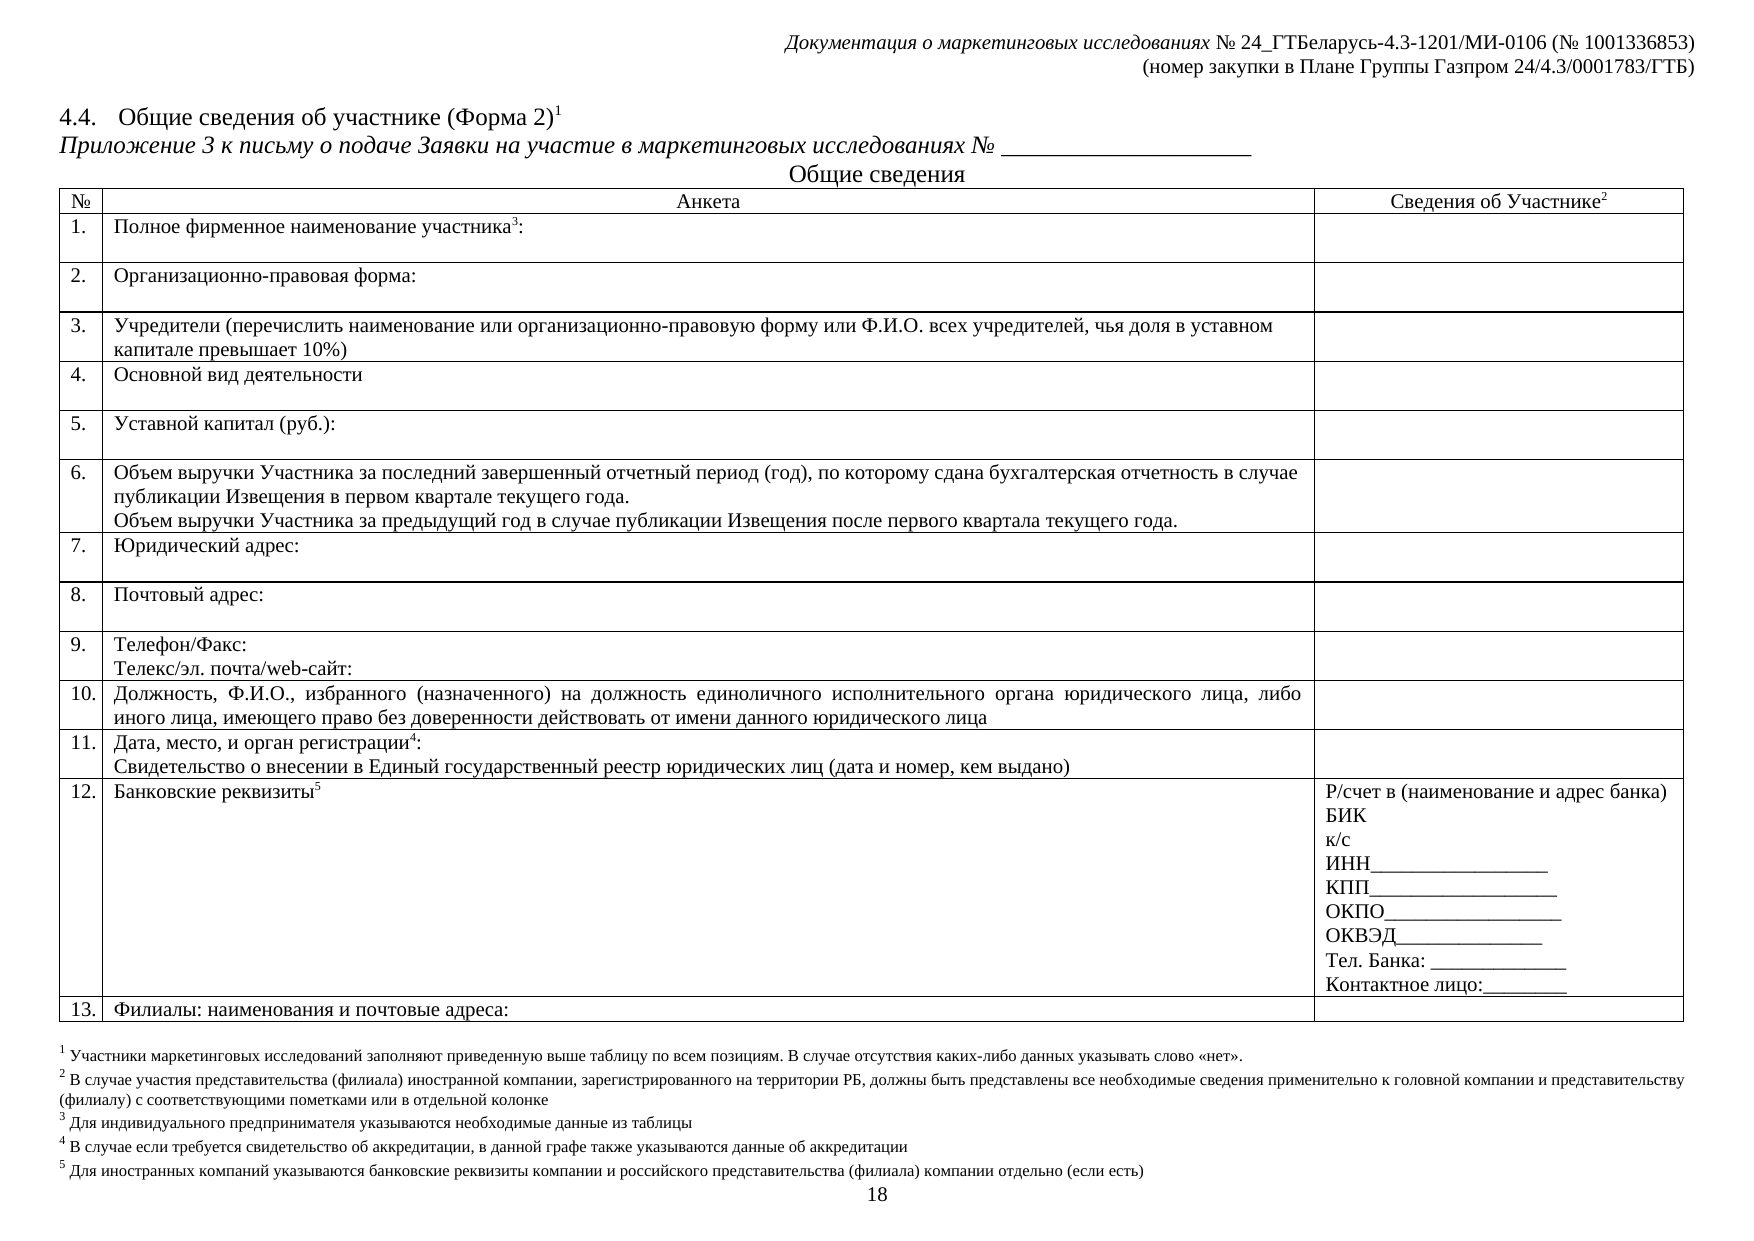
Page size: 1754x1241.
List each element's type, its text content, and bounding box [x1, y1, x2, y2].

subtitle Общие сведения [59, 159, 1695, 188]
table_cell [60, 362, 102, 410]
table_cell Должность, Ф.И.О., избранного (назначенного) на должность единоличного исполнительного органа юридического лица, либо иного лица, имеющего право без доверенности действовать от имени данного юридического лица [103, 681, 1314, 729]
table_cell Полное фирменное наименование участника: [103, 214, 1314, 262]
table_cell [1315, 632, 1683, 680]
table_cell [1315, 313, 1683, 361]
table_cell Учредители (перечислить наименование или организационно-правовую форму или Ф.И.О. всех учредителей, чья доля в уставном капитале превышает 10%) [103, 313, 1314, 361]
table_header Сведения об Участнике [1315, 189, 1683, 213]
table_cell [60, 214, 102, 262]
table_cell [1315, 214, 1683, 262]
table_cell Юридический адрес: [103, 533, 1314, 581]
table_cell [1315, 263, 1683, 311]
text Приложение 3 к письму о подаче Заявки на участие в маркетинговых исследованиях № ____________________ [59, 131, 1695, 159]
table_cell Уставной капитал (руб.): [103, 411, 1314, 459]
table_cell [1315, 681, 1683, 729]
table_cell [1315, 362, 1683, 410]
table_cell [60, 779, 102, 996]
table_cell [60, 460, 102, 532]
table_cell Организационно-правовая форма: [103, 263, 1314, 311]
table_cell Основной вид деятельности [103, 362, 1314, 410]
table_cell Почтовый адрес: [103, 583, 1314, 631]
table_cell [60, 313, 102, 361]
table_cell Объем выручки Участника за последний завершенный отчетный период (год), по которому сдана бухгалтерская отчетность в случае публикации Извещения в первом квартале текущего года. Объем выручки Участника за предыдущий год в случае публикации Извещения после первого квартала текущего года. [103, 460, 1314, 532]
table_cell [60, 730, 102, 778]
table_cell [1315, 411, 1683, 459]
table_cell [1315, 997, 1683, 1021]
table_cell Телефон/Факс: Телекс/эл. почта/web-сайт: [103, 632, 1314, 680]
table_header № [60, 189, 102, 213]
table_cell [60, 681, 102, 729]
table_cell [1315, 460, 1683, 532]
table_cell Дата, место, и орган регистрации: Свидетельство о внесении в Единый государственный реестр юридических лиц (дата и номер, кем выдано) [103, 730, 1314, 778]
table_cell [60, 263, 102, 311]
table_cell [60, 997, 102, 1021]
table_header Анкета [103, 189, 1314, 213]
table_cell Банковские реквизиты [103, 779, 1314, 996]
table_cell [60, 583, 102, 631]
table_cell [1315, 730, 1683, 778]
table_cell [60, 632, 102, 680]
list Общие сведения об участнике (Форма 2) [59, 102, 1695, 131]
table_cell [60, 411, 102, 459]
table_cell [1315, 583, 1683, 631]
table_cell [103, 997, 1314, 1021]
table_cell [60, 533, 102, 581]
table_cell Р/счет в (наименование и адрес банка) БИК к/с ИНН_________________ КПП__________________ ОКПО_________________ ОКВЭД______________ Тел. Банка: _____________ Контактное лицо:________ [1315, 779, 1683, 996]
table_cell [1315, 533, 1683, 581]
